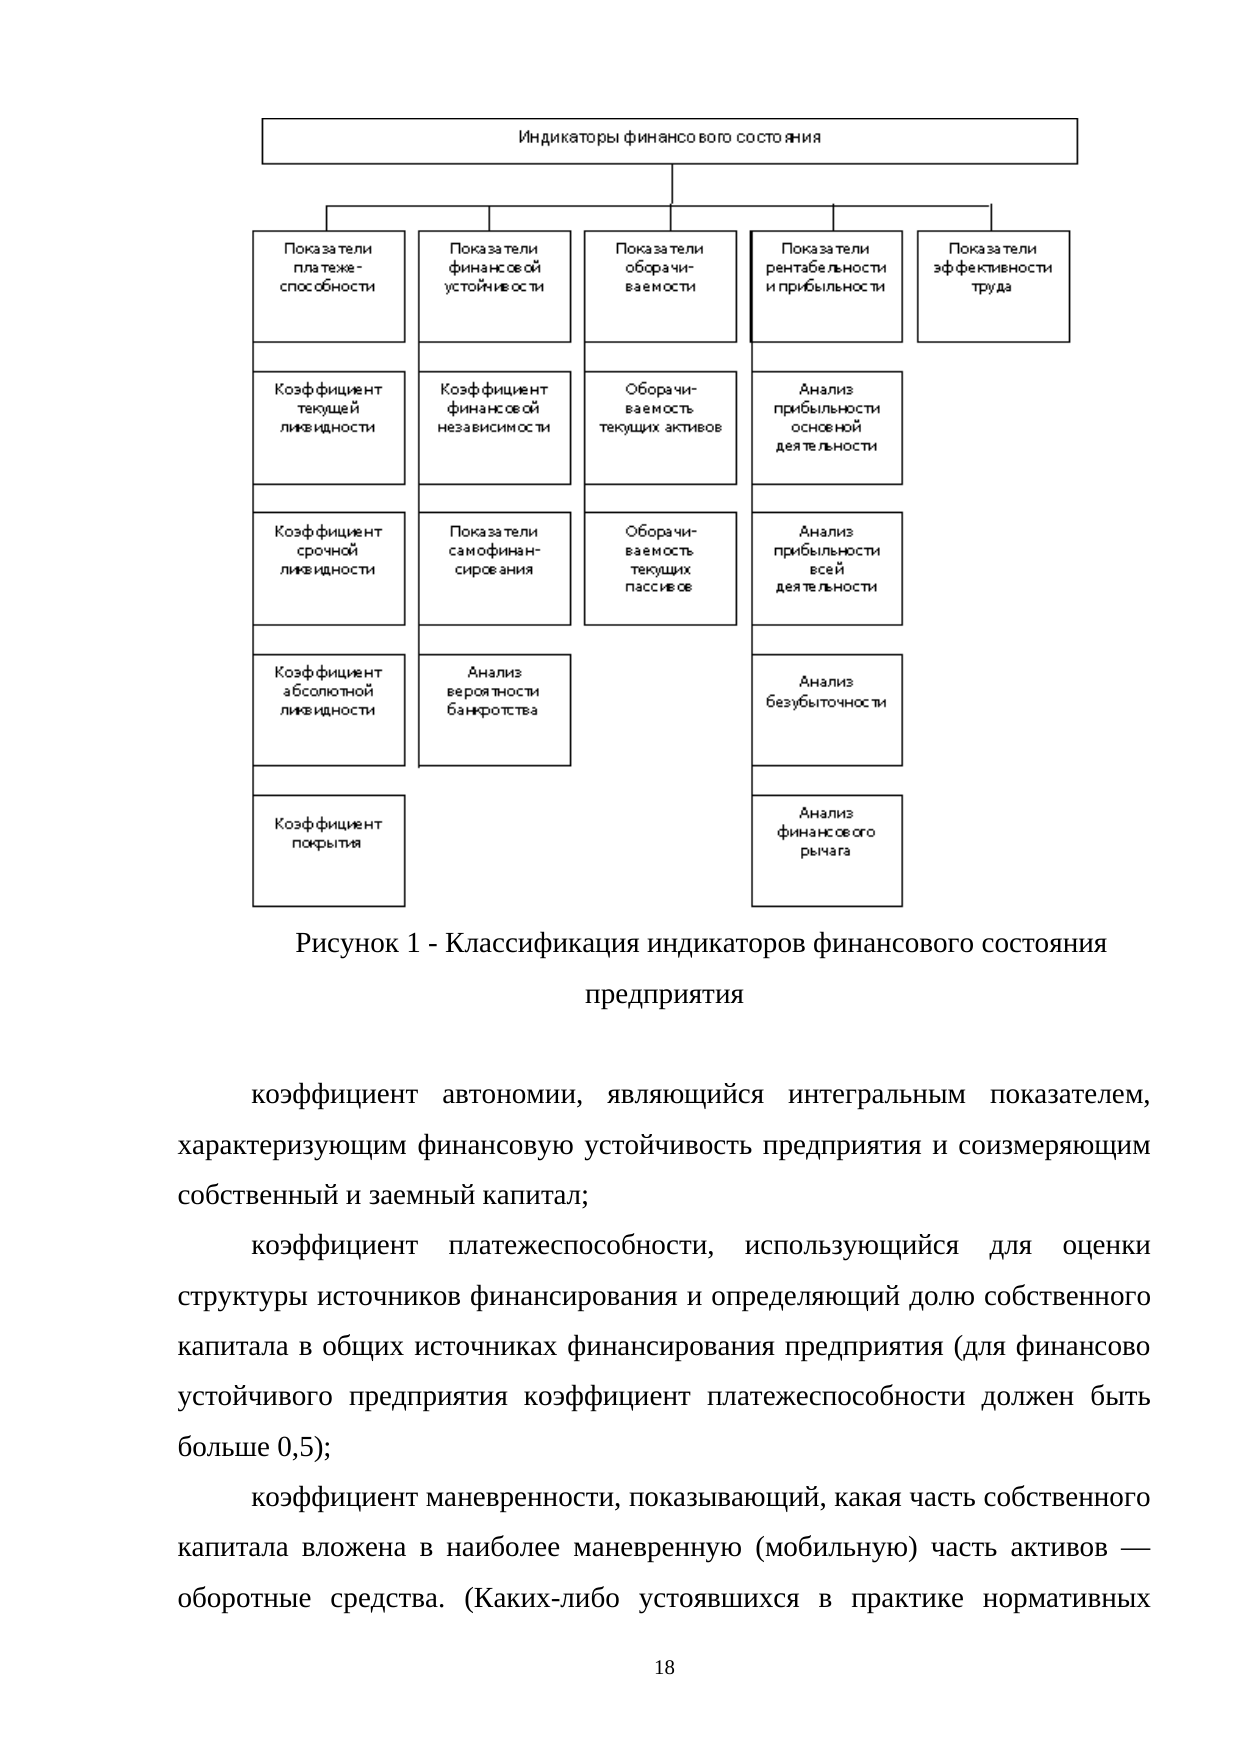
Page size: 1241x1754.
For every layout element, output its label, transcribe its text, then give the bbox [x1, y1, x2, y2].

text коэффициент платежеспособности, использующийся для оценки структуры источников финансирования и определяющий долю собственного капитала в общих источниках финансирования предприятия (для финансово устойчивого предприятия коэффициент платежеспособности должен быть больше 0,5); [177, 1227, 1152, 1462]
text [177, 1479, 1152, 1613]
text Рисунок 1 - Классификация индикаторов финансового состояния предприятия [177, 926, 1152, 1009]
text коэффициент автономии, являющийся интегральным показателем, характеризующим финансовую устойчивость предприятия и соизмеряющим собственный и заемный капитал; [177, 1077, 1152, 1211]
picture [251, 118, 1080, 909]
